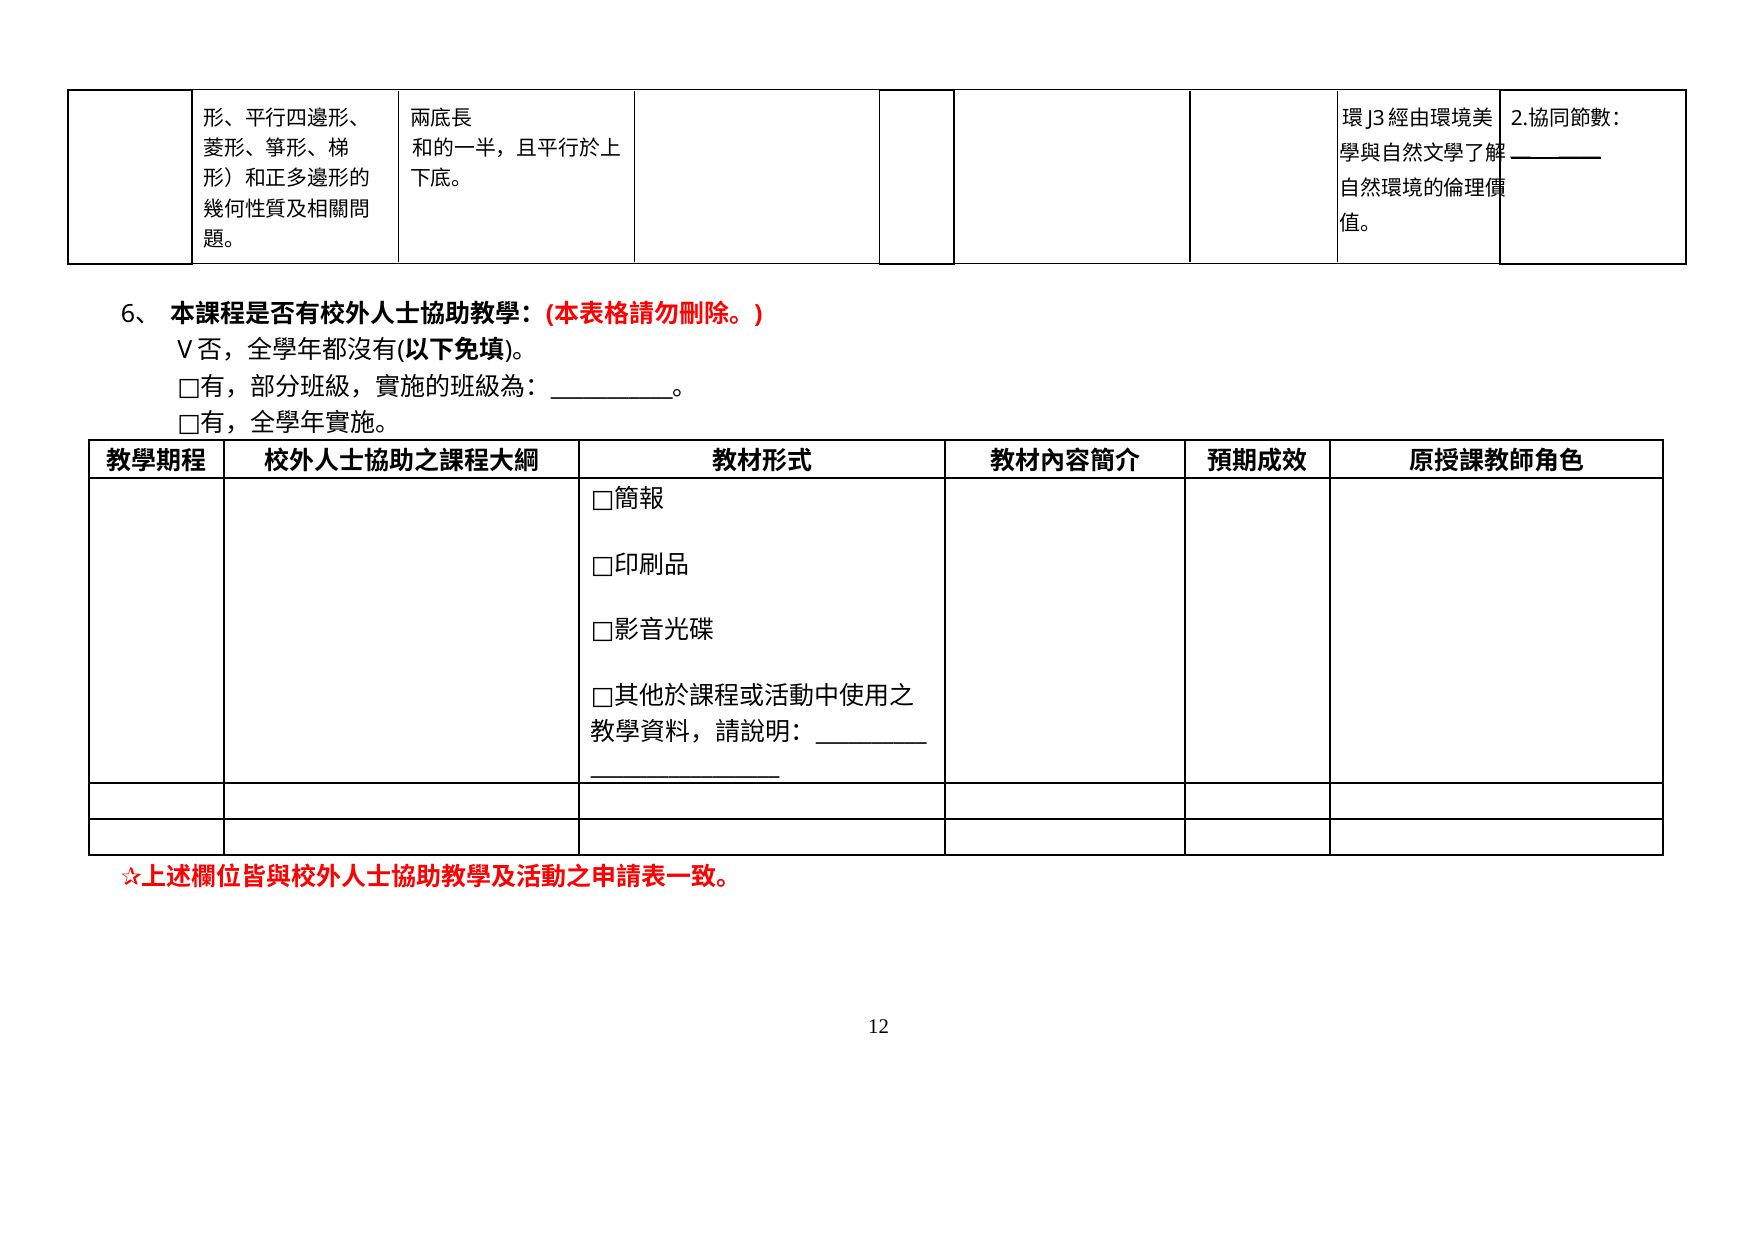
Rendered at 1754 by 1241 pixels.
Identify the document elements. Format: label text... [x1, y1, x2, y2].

table_header 教材內容簡介 [946, 441, 1184, 477]
text V否，全學年都沒有(以下免填)。 [121, 330, 1636, 366]
table_cell [1186, 820, 1329, 854]
table_cell [580, 784, 944, 818]
table_cell [580, 820, 944, 854]
table_header 校外人士協助之課程大綱 [225, 441, 578, 477]
table_cell [90, 784, 223, 818]
table_cell 4 [880, 91, 953, 263]
table_cell [946, 820, 1184, 854]
text □有，全學年實施。 [121, 402, 1636, 438]
table_cell [1331, 479, 1662, 782]
table_cell s-IV-8 [193, 90, 398, 263]
table_cell [69, 91, 191, 263]
table_header 預期成效 [1186, 441, 1329, 477]
table_cell □簡報 □印刷品 □影音光碟 □其他於課程或活動中使用之教學資料，請說明：___________________________ [580, 479, 944, 782]
table_header 教學期程 [90, 441, 223, 477]
table_header 原授課教師角色 [1331, 441, 1662, 477]
text □有，部分班級，實施的班級為：___________。 [121, 366, 1636, 402]
table_cell [1186, 479, 1329, 782]
table_header 教材形式 [580, 441, 944, 477]
table_cell [1190, 90, 1337, 263]
table_cell [1338, 90, 1499, 263]
table_cell [90, 479, 223, 782]
table_cell [1501, 91, 1685, 263]
table_cell [946, 479, 1184, 782]
table_cell [225, 820, 578, 854]
table_cell [225, 784, 578, 818]
table_cell [635, 90, 879, 263]
table_cell [946, 784, 1184, 818]
list 本課程是否有校外人士協助教學：(本表格請勿刪除。) [121, 293, 1636, 330]
table_cell [1331, 820, 1662, 854]
table_cell [225, 479, 578, 782]
table_cell [1331, 784, 1662, 818]
table_cell [90, 820, 223, 854]
table_cell S-8-11 [399, 90, 635, 263]
table_cell [955, 90, 1190, 263]
table_cell [1186, 784, 1329, 818]
